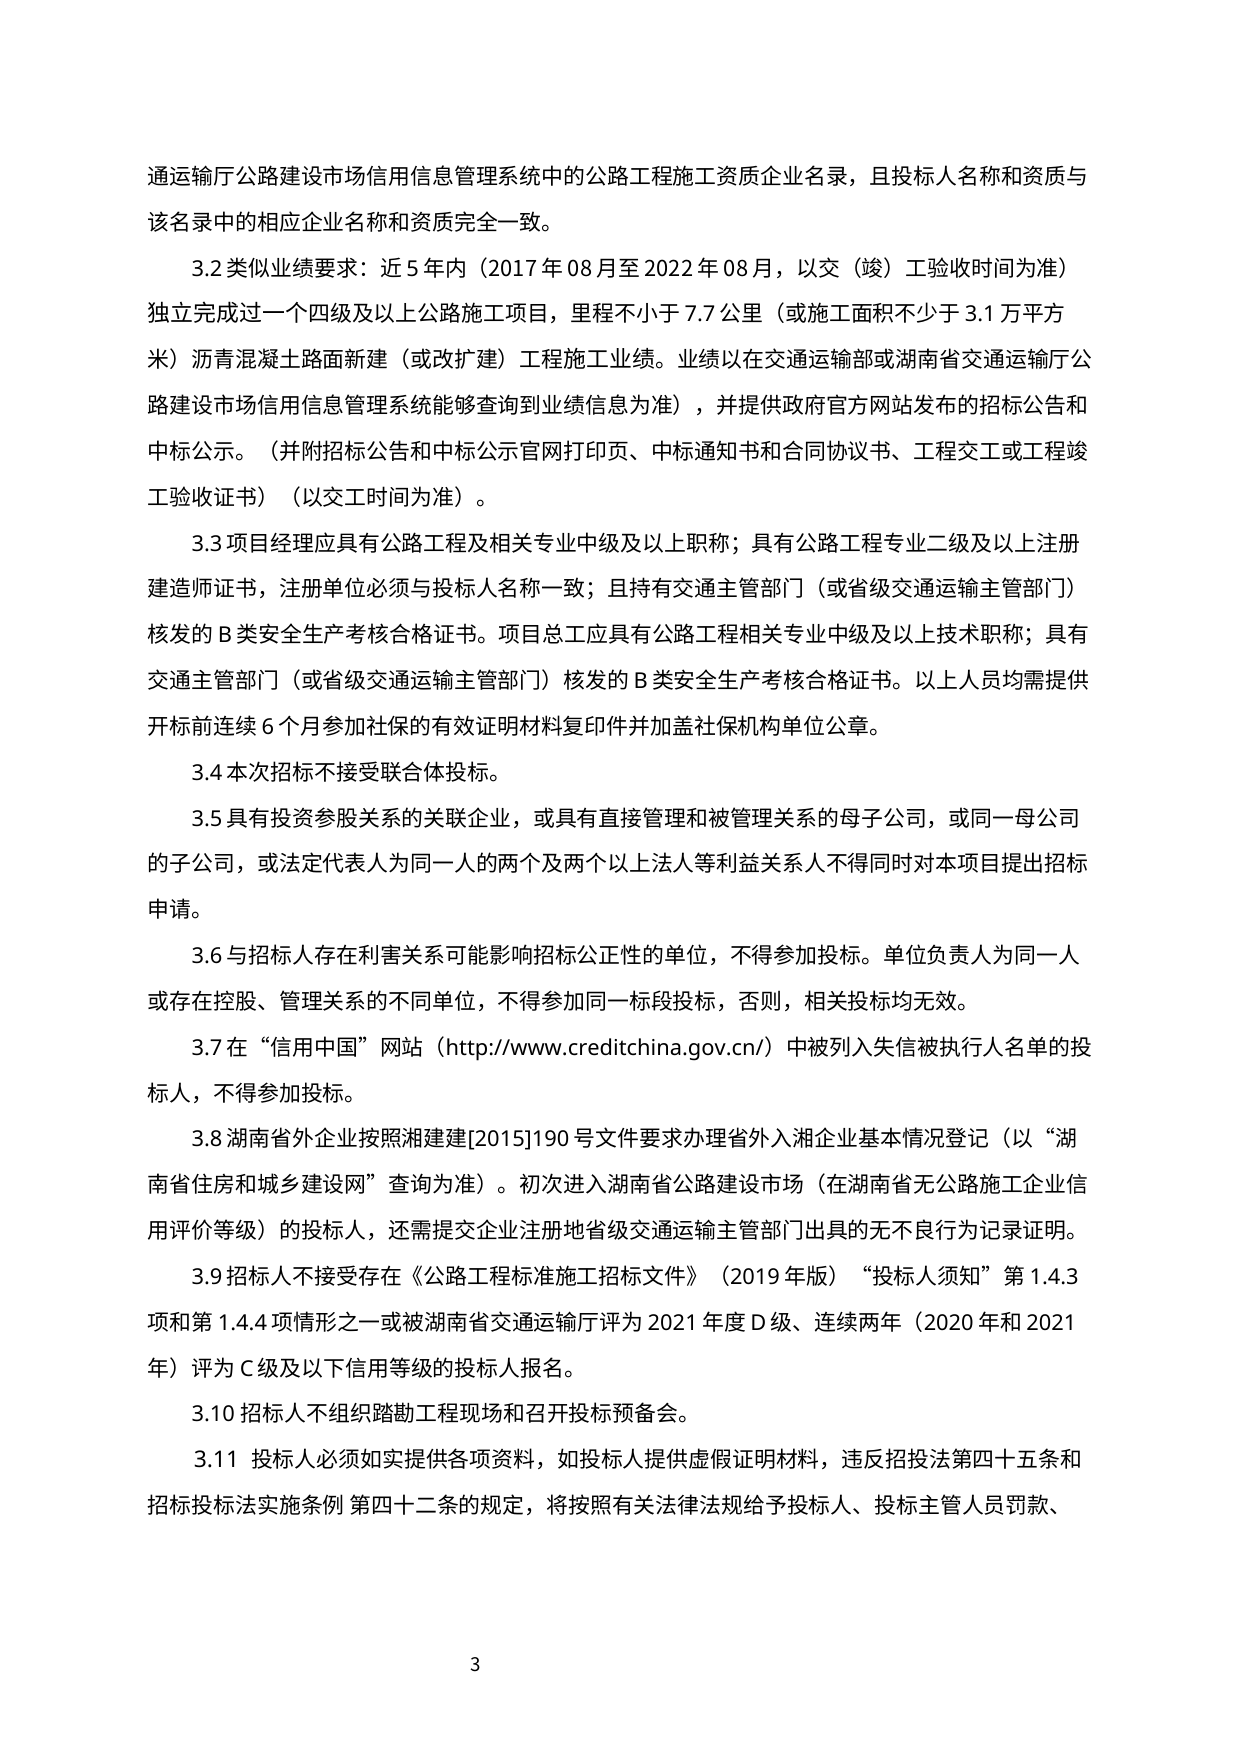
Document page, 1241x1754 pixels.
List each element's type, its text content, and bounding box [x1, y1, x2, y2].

text 3.5具有投资参股关系的关联企业，或具有直接管理和被管理关系的母子公司，或同一母公司的子公司，或法定代表人为同一人的两个及两个以上法人等利益关系人不得同时对本项目提出招标申请。 [148, 789, 1093, 927]
text 3.7在“信用中国”网站（http://www.creditchina.gov.cn/）中被列入失信被执行人名单的投标人，不得参加投标。 [148, 1018, 1093, 1110]
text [148, 1431, 1093, 1523]
text 3.4本次招标不接受联合体投标。 [148, 743, 1093, 789]
text 3.2类似业绩要求：近5年内（2017年08月至2022年08月，以交（竣）工验收时间为准）独立完成过一个四级及以上公路施工项目，里程不小于7.7公里（或施工面积不少于3.1万平方米）沥青混凝土路面新建（或改扩建）工程施工业绩。业绩以在交通运输部或湖南省交通运输厅公路建设市场信用信息管理系统能够查询到业绩信息为准），并提供政府官方网站发布的招标公告和中标公示。（并附招标公告和中标公示官网打印页、中标通知书和合同协议书、工程交工或工程竣工验收证书）（以交工时间为准）。 [148, 239, 1093, 514]
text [148, 148, 1093, 239]
text 3.9招标人不接受存在《公路工程标准施工招标文件》（2019年版）“投标人须知”第1.4.3项和第1.4.4项情形之一或被湖南省交通运输厅评为2021年度D级、连续两年（2020年和2021年）评为C级及以下信用等级的投标人报名。 [148, 1248, 1093, 1385]
text 3.3项目经理应具有公路工程及相关专业中级及以上职称；具有公路工程专业二级及以上注册建造师证书，注册单位必须与投标人名称一致；且持有交通主管部门（或省级交通运输主管部门）核发的B类安全生产考核合格证书。项目总工应具有公路工程相关专业中级及以上技术职称；具有交通主管部门（或省级交通运输主管部门）核发的B类安全生产考核合格证书。以上人员均需提供开标前连续6个月参加社保的有效证明材料复印件并加盖社保机构单位公章。 [148, 514, 1093, 743]
text 3.6与招标人存在利害关系可能影响招标公正性的单位，不得参加投标。单位负责人为同一人或存在控股、管理关系的不同单位，不得参加同一标段投标，否则，相关投标均无效。 [148, 927, 1093, 1018]
text 3.8湖南省外企业按照湘建建[2015]190号文件要求办理省外入湘企业基本情况登记（以“湖南省住房和城乡建设网”查询为准）。初次进入湖南省公路建设市场（在湖南省无公路施工企业信用评价等级）的投标人，还需提交企业注册地省级交通运输主管部门出具的无不良行为记录证明。 [148, 1110, 1093, 1248]
text 3.10 招标人不组织踏勘工程现场和召开投标预备会。 [148, 1385, 1093, 1431]
